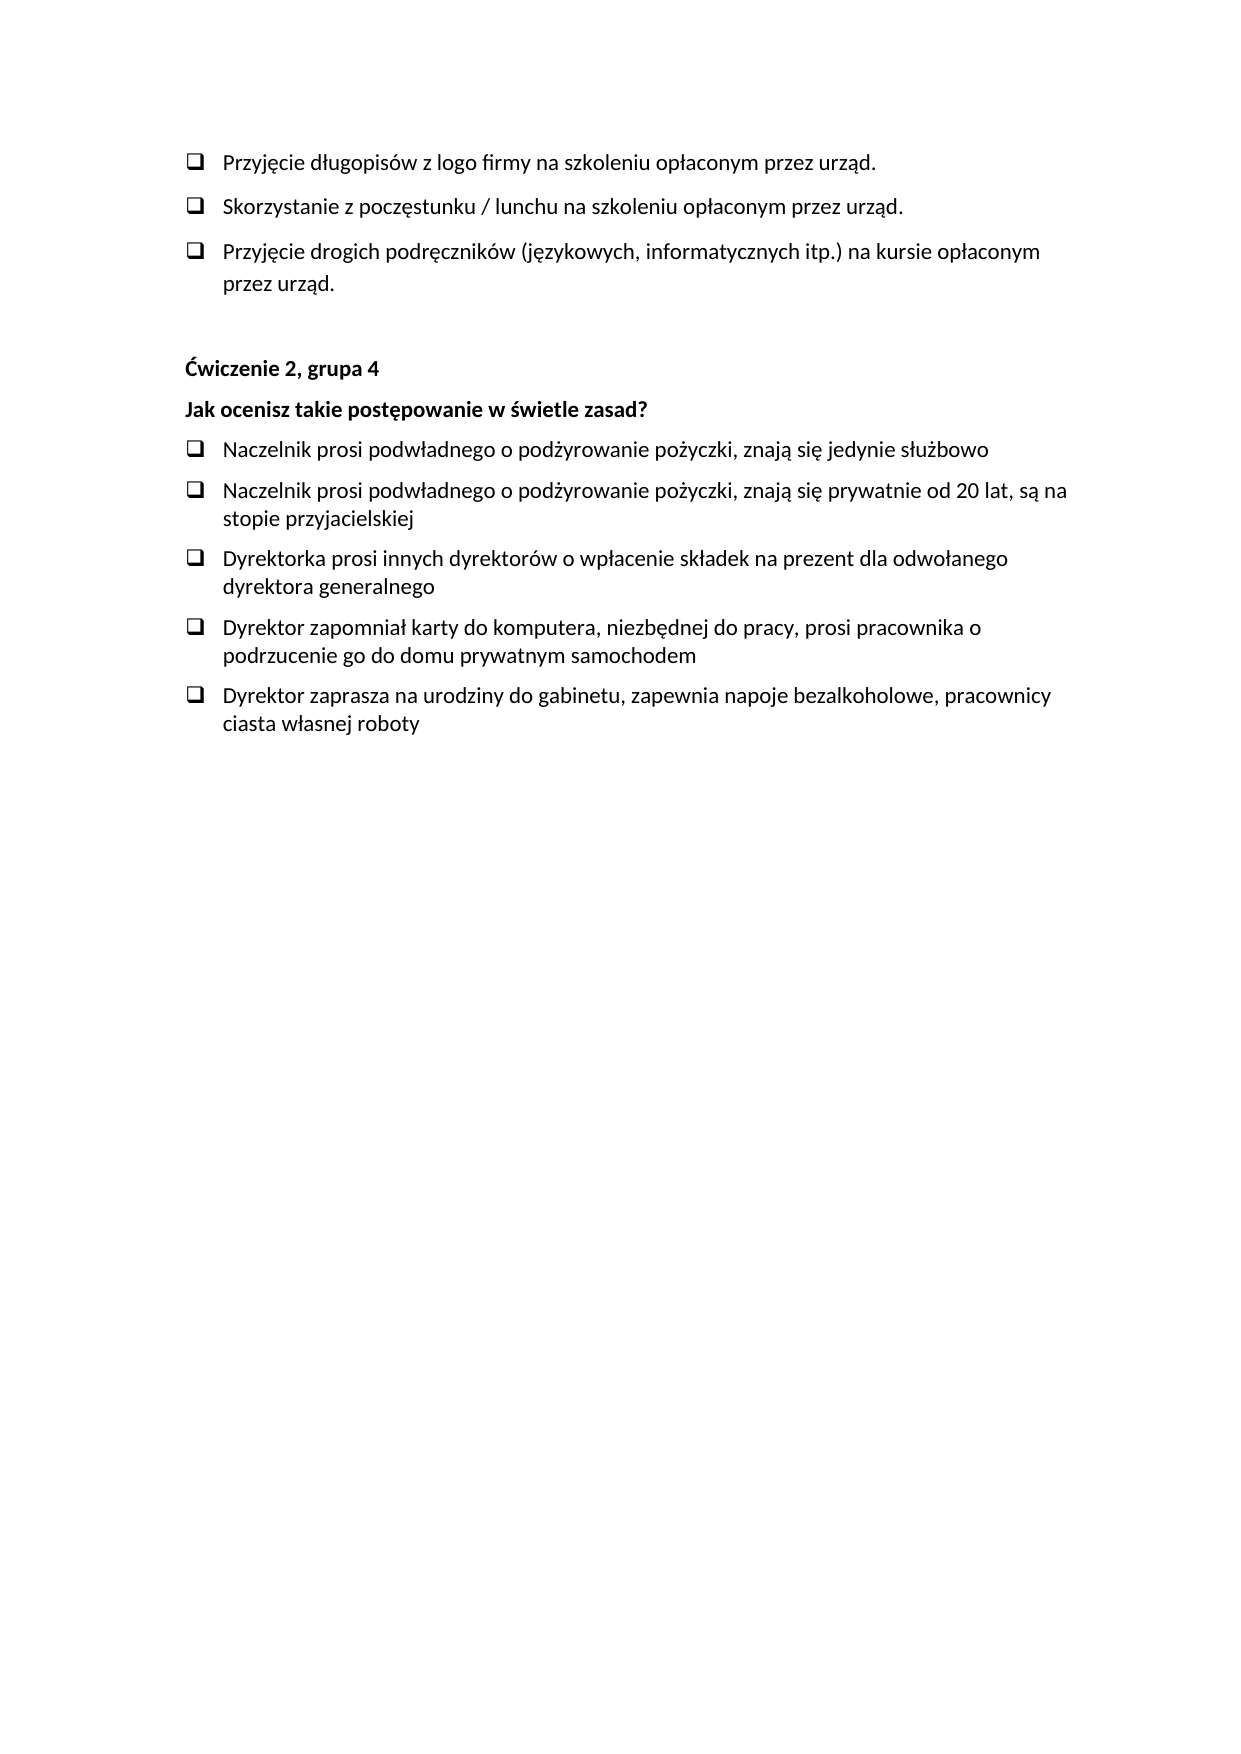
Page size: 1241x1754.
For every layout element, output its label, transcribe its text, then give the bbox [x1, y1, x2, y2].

list Przyjęcie drogich podręczników (językowych, informatycznych itp.) na kursie opłaconym przez urząd. [185, 237, 1093, 297]
list Naczelnik prosi podwładnego o podżyrowanie pożyczki, znają się jedynie służbowo [185, 435, 1093, 463]
text Jak ocenisz takie postępowanie w świetle zasad? [185, 395, 1093, 423]
list Przyjęcie długopisów z logo firmy na szkoleniu opłaconym przez urząd. [185, 148, 1093, 176]
list Skorzystanie z poczęstunku / lunchu na szkoleniu opłaconym przez urząd. [185, 192, 1093, 220]
text Ćwiczenie 2, grupa 4 [185, 354, 1093, 382]
list Dyrektorka prosi innych dyrektorów o wpłacenie składek na prezent dla odwołanego dyrektora generalnego [185, 544, 1093, 601]
list Naczelnik prosi podwładnego o podżyrowanie pożyczki, znają się prywatnie od 20 lat, są na stopie przyjacielskiej [185, 476, 1093, 532]
list Dyrektor zaprasza na urodziny do gabinetu, zapewnia napoje bezalkoholowe, pracownicy ciasta własnej roboty [185, 682, 1093, 738]
list Dyrektor zapomniał karty do komputera, niezbędnej do pracy, prosi pracownika o podrzucenie go do domu prywatnym samochodem [185, 613, 1093, 669]
